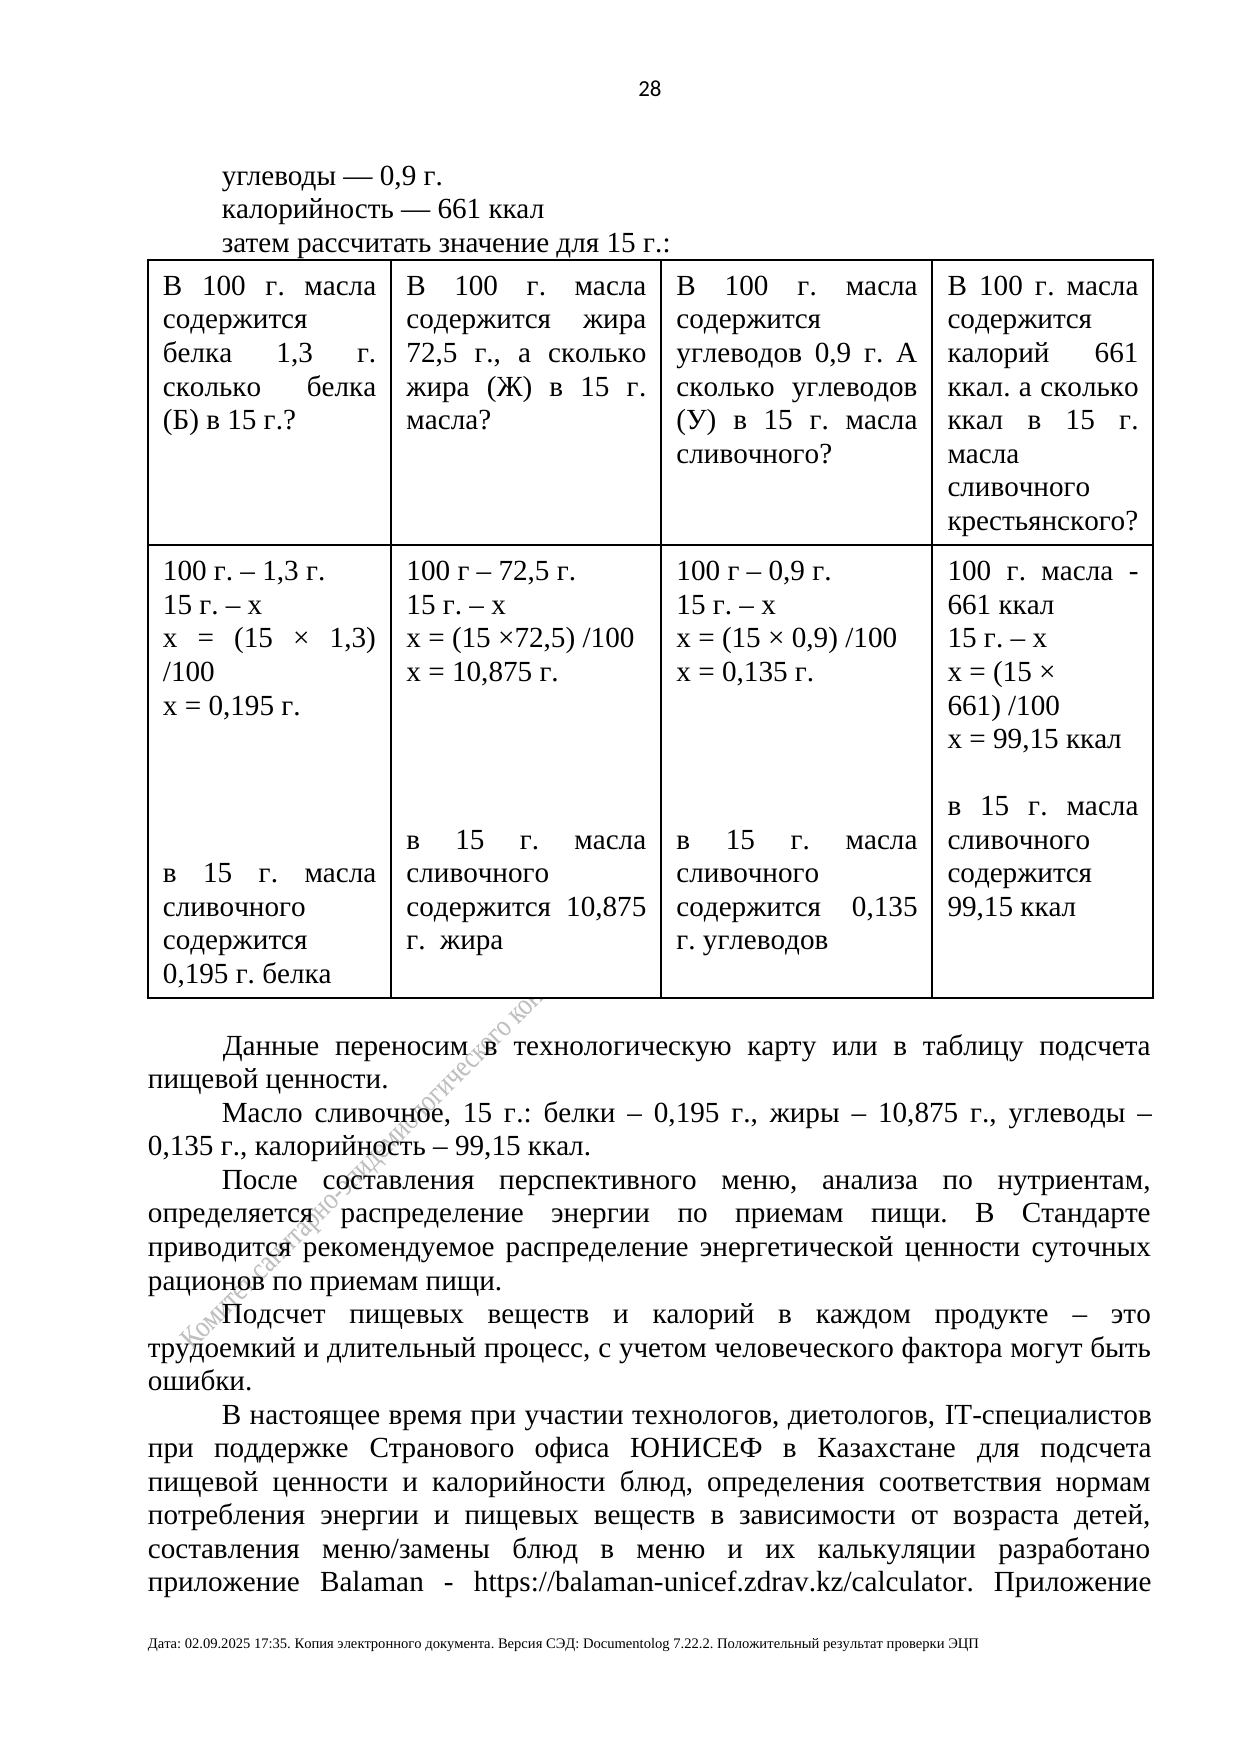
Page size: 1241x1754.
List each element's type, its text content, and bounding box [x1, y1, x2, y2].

table_cell 100 г. – 1,3 г. 15 г. – х х = (15 × 1,3) /100 х = 0,195 г. в 15 г. масла сливочного содержится 0,195 г. белка [149, 546, 390, 997]
list углеводы — 0,9 г. [148, 158, 1152, 191]
table_header В 100 г. масла содержится углеводов 0,9 г. А сколько углеводов (У) в 15 г. масла сливочного? [662, 261, 931, 544]
text затем рассчитать значение для 15 г.: [148, 225, 1152, 258]
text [148, 1397, 1152, 1598]
table_cell 100 г. масла - 661 ккал 15 г. – х х = (15 × 661) /100 х = 99,15 ккал в 15 г. масла сливочного содержится 99,15 ккал [933, 546, 1152, 997]
list калорийность — 661 ккал [148, 191, 1152, 225]
text Масло сливочное, 15 г.: белки – 0,195 г., жиры – 10,875 г., углеводы – 0,135 г., калорийность – 99,15 ккал. [148, 1095, 1152, 1162]
text После составления перспективного меню, анализа по нутриентам, определяется распределение энергии по приемам пищи. В Стандарте приводится рекомендуемое распределение энергетической ценности суточных рационов по приемам пищи. [148, 1162, 1152, 1296]
text Данные переносим в технологическую карту или в таблицу подсчета пищевой ценности. [148, 1028, 1152, 1095]
table_cell 100 г – 0,9 г. 15 г. – х х = (15 × 0,9) /100 х = 0,135 г. в 15 г. масла сливочного содержится 0,135 г. углеводов [662, 546, 931, 997]
table_header В 100 г. масла содержится калорий 661 ккал. а сколько ккал в 15 г. масла сливочного крестьянского? [933, 261, 1152, 544]
table_header В 100 г. масла содержится жира 72,5 г., а сколько жира (Ж) в 15 г. масла? [392, 261, 660, 544]
table_header В 100 г. масла содержится белка 1,3 г. сколько белка (Б) в 15 г.? [149, 261, 390, 544]
table_cell 100 г – 72,5 г. 15 г. – х х = (15 ×72,5) /100 х = 10,875 г. в 15 г. масла сливочного содержится 10,875 г. жира [392, 546, 660, 997]
text Подсчет пищевых веществ и калорий в каждом продукте – это трудоемкий и длительный процесс, с учетом человеческого фактора могут быть ошибки. [148, 1296, 1152, 1397]
